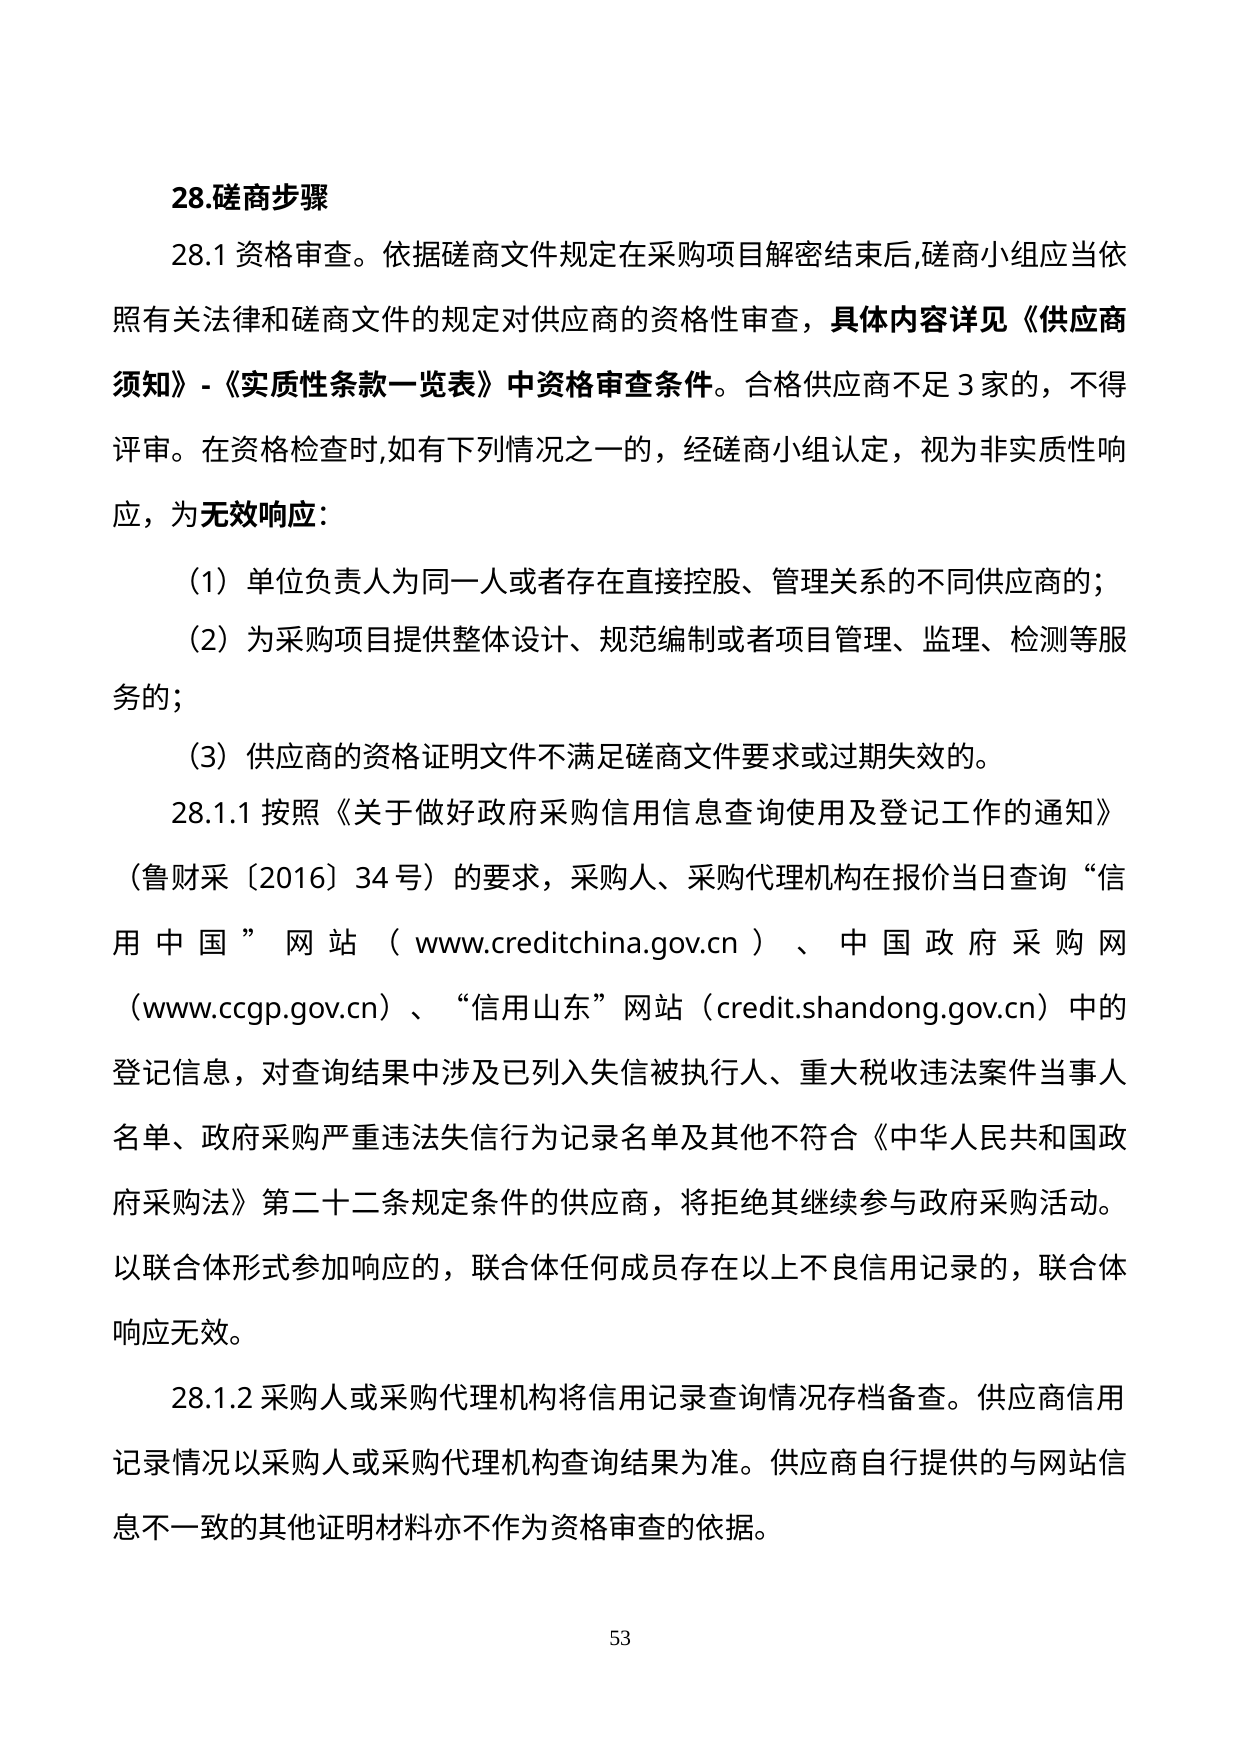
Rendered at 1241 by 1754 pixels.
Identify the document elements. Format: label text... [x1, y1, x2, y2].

text 28.1.2采购人或采购代理机构将信用记录查询情况存档备查。供应商信用记录情况以采购人或采购代理机构查询结果为准。供应商自行提供的与网站信息不一致的其他证明材料亦不作为资格审查的依据。 [112, 1364, 1128, 1559]
text 28.磋商步骤 [112, 162, 1128, 220]
text （3）供应商的资格证明文件不满足磋商文件要求或过期失效的。 [112, 720, 1128, 779]
text 28.1.1按照《关于做好政府采购信用信息查询使用及登记工作的通知》（鲁财采〔2016〕34号）的要求，采购人、采购代理机构在报价当日查询“信用中国”网站（www.creditchina.gov.cn）、中国政府采购网（www.ccgp.gov.cn）、“信用山东”网站（credit.shandong.gov.cn）中的登记信息，对查询结果中涉及已列入失信被执行人、重大税收违法案件当事人名单、政府采购严重违法失信行为记录名单及其他不符合《中华人民共和国政府采购法》第二十二条规定条件的供应商，将拒绝其继续参与政府采购活动。以联合体形式参加响应的，联合体任何成员存在以上不良信用记录的，联合体响应无效。 [112, 779, 1128, 1364]
text （1）单位负责人为同一人或者存在直接控股、管理关系的不同供应商的； [112, 545, 1128, 604]
text 28.1资格审查。依据磋商文件规定在采购项目解密结束后,磋商小组应当依照有关法律和磋商文件的规定对供应商的资格性审查，具体内容详见《供应商须知》-《实质性条款一览表》中资格审查条件。合格供应商不足3家的，不得评审。在资格检查时,如有下列情况之一的，经磋商小组认定，视为非实质性响应，为无效响应： [112, 220, 1128, 545]
text （2）为采购项目提供整体设计、规范编制或者项目管理、监理、检测等服务的； [112, 604, 1128, 720]
